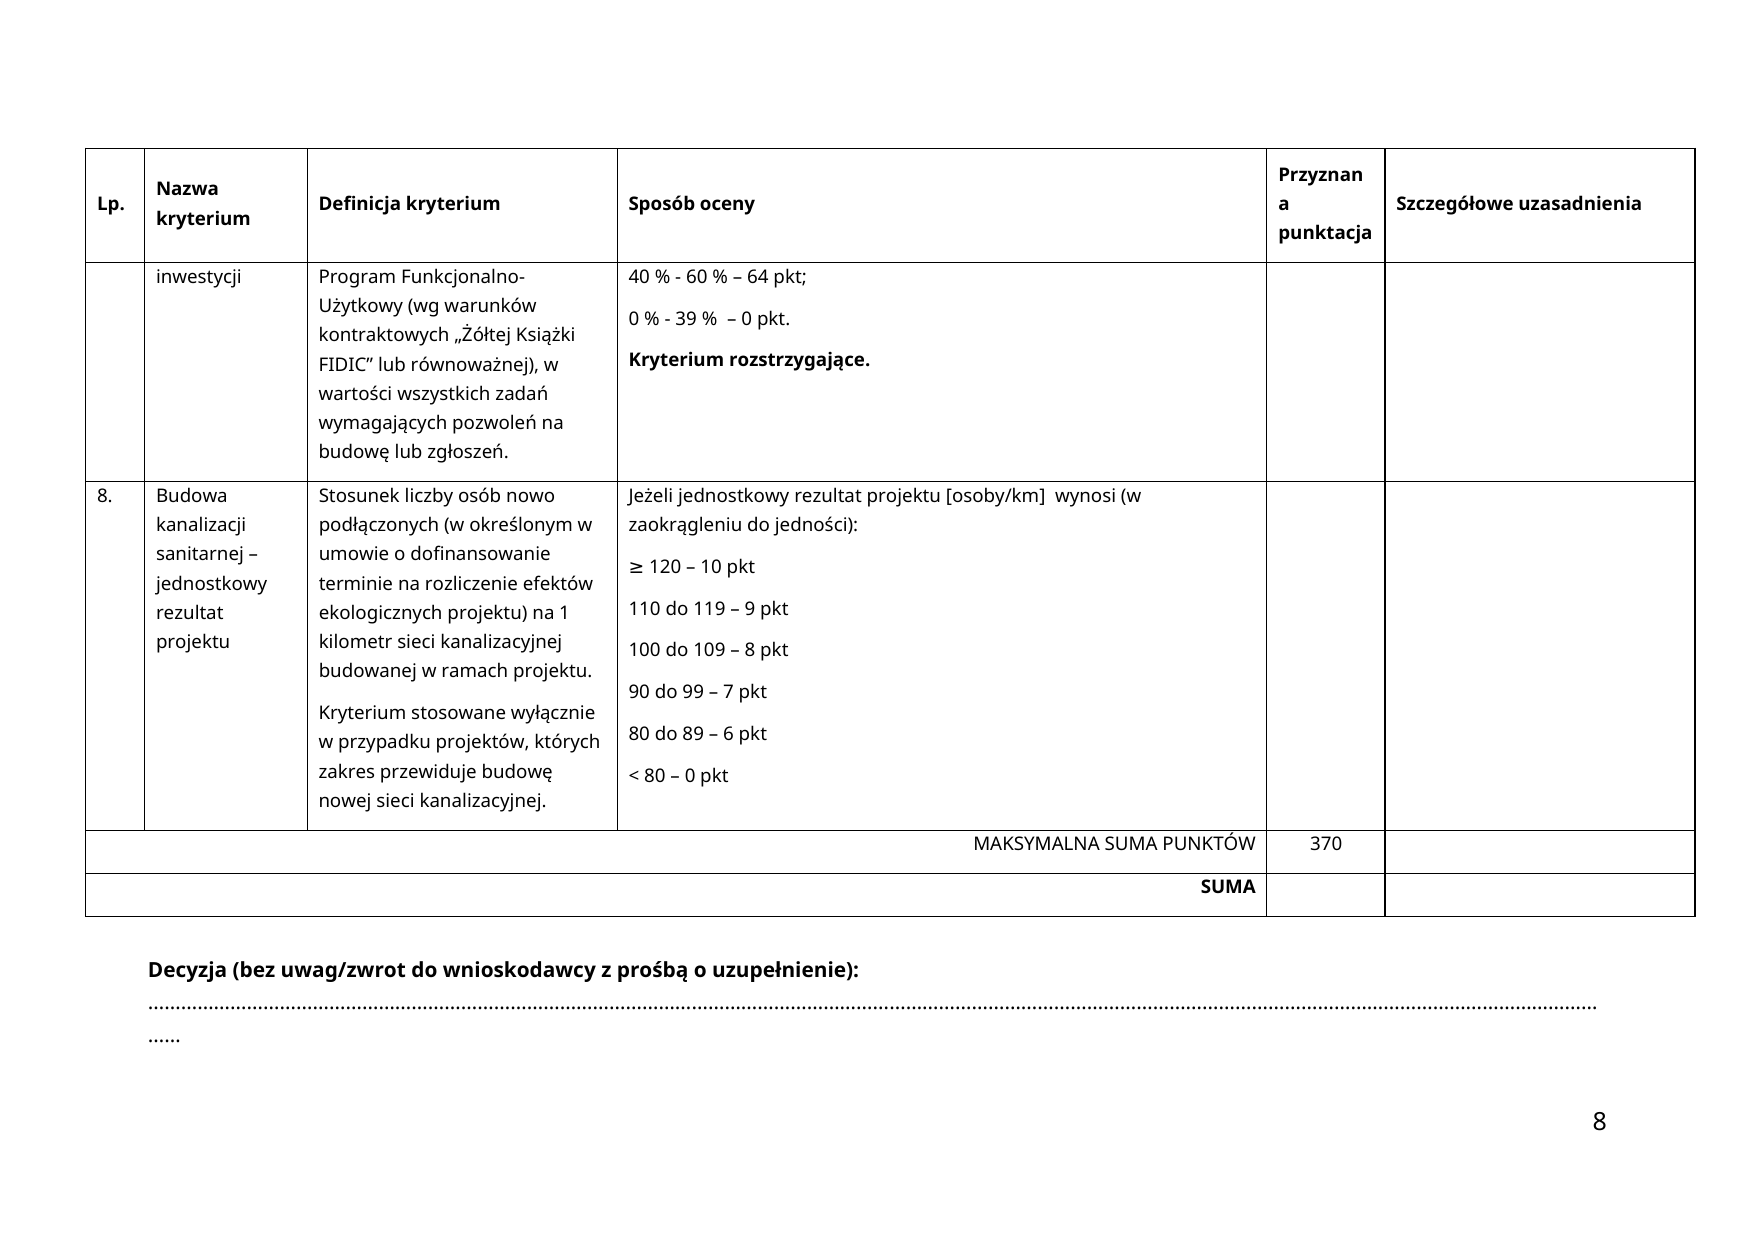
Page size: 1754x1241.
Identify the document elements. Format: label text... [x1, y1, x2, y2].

table_cell 7 [86, 263, 144, 481]
table_header Sposób oceny [618, 149, 1266, 262]
table_header Szczegółowe uzasadnienia [1386, 149, 1694, 262]
table_cell [1267, 482, 1384, 829]
table_cell SUMA [86, 874, 1266, 916]
table_cell Stosunek liczby osób nowo podłączonych (w określonym w umowie o dofinansowanie terminie na rozliczenie efektów ekologicznych projektu) na 1 kilometr sieci kanalizacyjnej budowanej w ramach projektu. Kryterium stosowane wyłącznie w przypadku projektów, których zakres przewiduje budowę nowej sieci kanalizacyjnej. [308, 482, 617, 829]
table_cell 8. [86, 482, 144, 829]
table_header Przyznana punktacja [1267, 149, 1384, 262]
table_cell [1386, 263, 1694, 481]
table_cell [1386, 831, 1694, 873]
table_cell Jeżeli jednostkowy rezultat projektu [osoby/km] wynosi (w zaokrągleniu do jedności): ≥ 120 – 10 pkt 110 do 119 – 9 pkt 100 do 109 – 8 pkt 90 do 99 – 7 pkt 80 do 89 – 6 pkt < 80 – 0 pkt [618, 482, 1266, 829]
table_cell 370 [1267, 831, 1384, 873]
text Decyzja (bez uwag/zwrot do wnioskodawcy z prośbą o uzupełnienie): ……………………………………………………………………………………………………………………………………………………………………………………………………………………………………………… [148, 955, 1606, 1048]
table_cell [618, 263, 1266, 481]
table_cell [1386, 482, 1694, 829]
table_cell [308, 263, 617, 481]
table_cell [1267, 874, 1384, 916]
table_cell [1267, 263, 1384, 481]
table_cell [1386, 874, 1694, 916]
table_header Nazwa kryterium [145, 149, 307, 262]
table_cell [145, 263, 307, 481]
table_header Lp. [86, 149, 144, 262]
table_cell Budowa kanalizacji sanitarnej – jednostkowy rezultat projektu [145, 482, 307, 829]
table_header Definicja kryterium [308, 149, 617, 262]
table_cell MAKSYMALNA SUMA PUNKTÓW [86, 831, 1266, 873]
